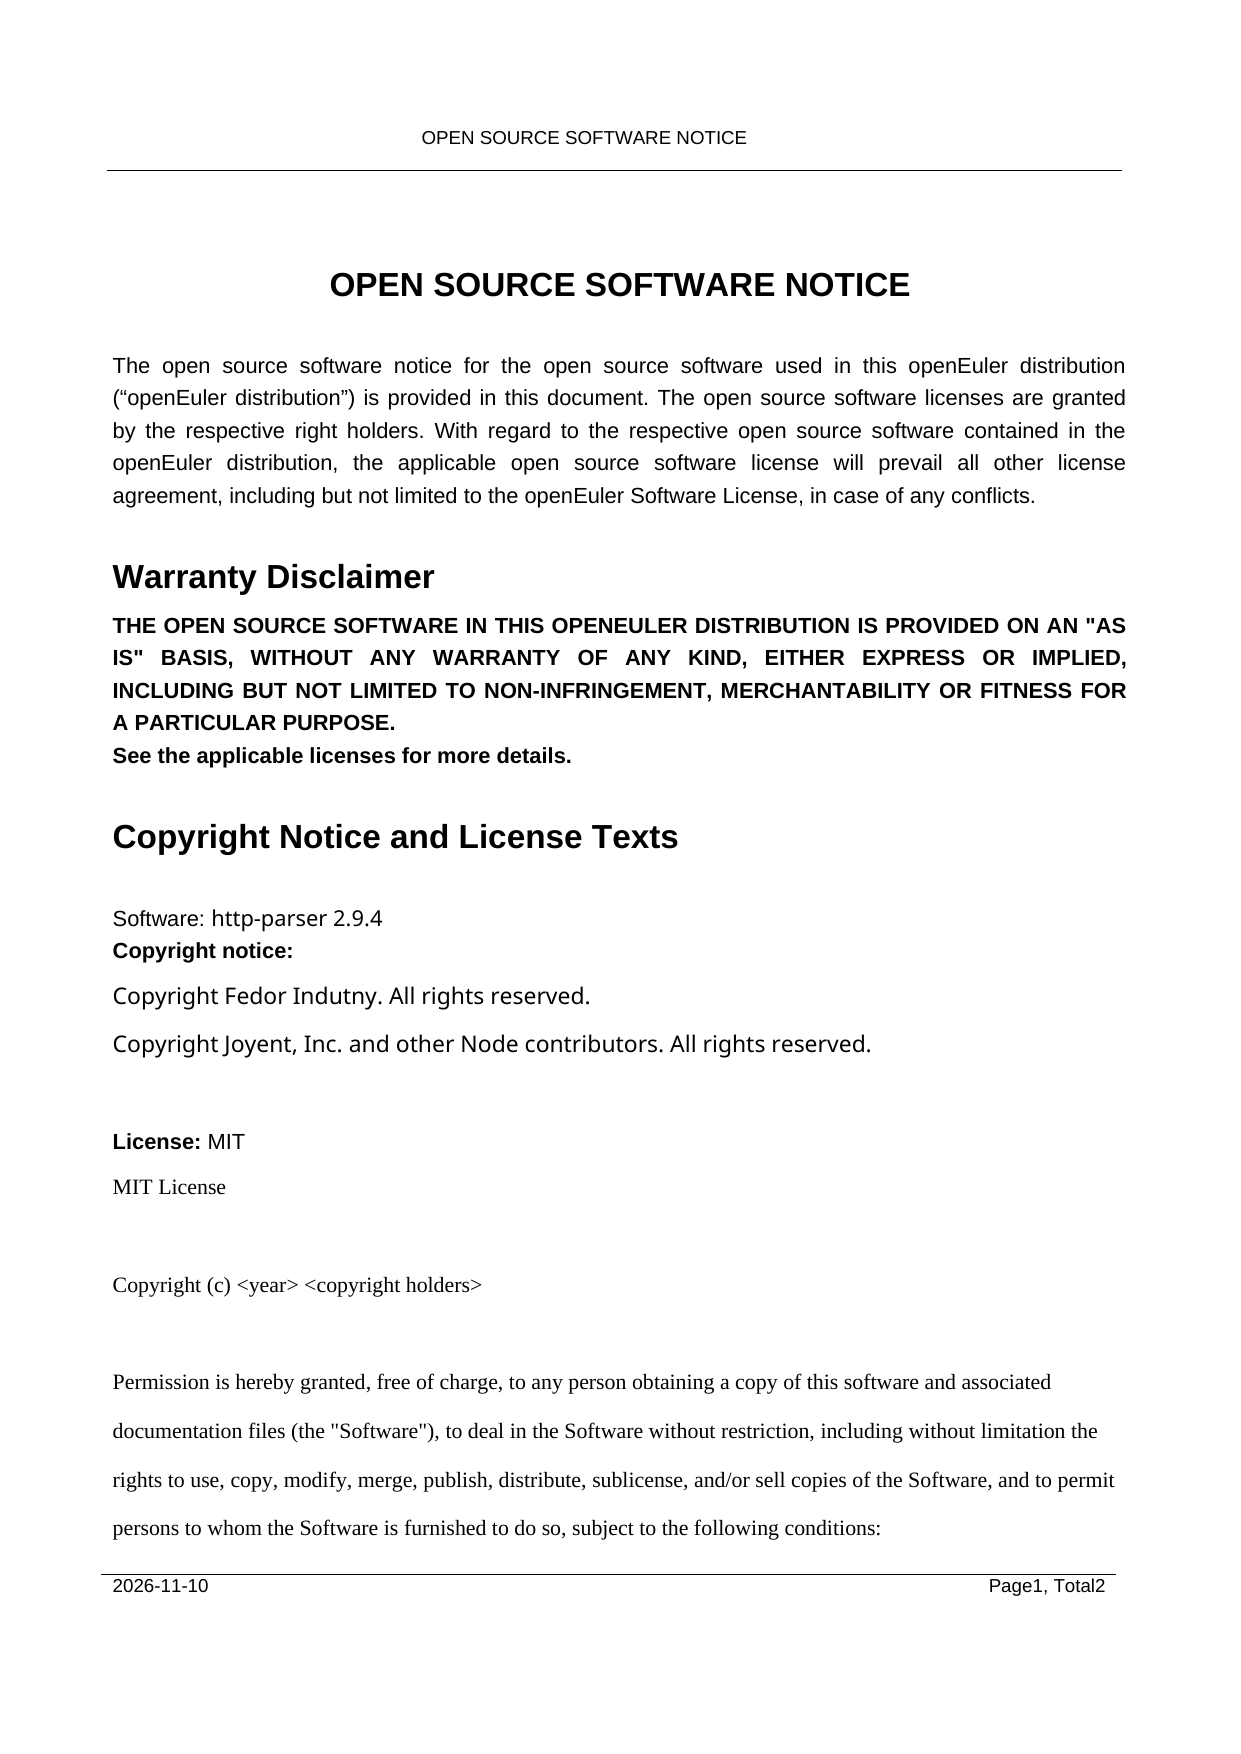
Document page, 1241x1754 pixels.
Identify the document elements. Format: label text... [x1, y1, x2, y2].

text Warranty Disclaimer [112, 544, 1128, 609]
text OPEN SOURCE SOFTWARE NOTICE [112, 251, 1128, 316]
text Copyright Fedor Indutny. All rights reserved. Copyright Joyent, Inc. and other Node contributors. All rights reserved. [112, 979, 1128, 1109]
text The open source software notice for the open source software used in this openEuler distribution (“openEuler distribution”) is provided in this document. The open source software licenses are granted by the respective right holders. With regard to the respective open source software contained in the openEuler distribution, the applicable open source software license will prevail all other license agreement, including but not limited to the openEuler Software License, in case of any conflicts. [112, 349, 1128, 511]
text Copyright notice: [112, 934, 1128, 966]
text THE OPEN SOURCE SOFTWARE IN THIS OPENEULER DISTRIBUTION IS PROVIDED ON AN "AS IS" BASIS, WITHOUT ANY WARRANTY OF ANY KIND, EITHER EXPRESS OR IMPLIED, INCLUDING BUT NOT LIMITED TO NON-INFRINGEMENT, MERCHANTABILITY OR FITNESS FOR A PARTICULAR PURPOSE. See the applicable licenses for more details. [112, 609, 1128, 771]
text Software: http-parser 2.9.4 [112, 901, 1128, 934]
text Copyright Notice and License Texts [112, 804, 1128, 869]
text License: MIT [112, 1125, 1128, 1158]
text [112, 1170, 1128, 1544]
